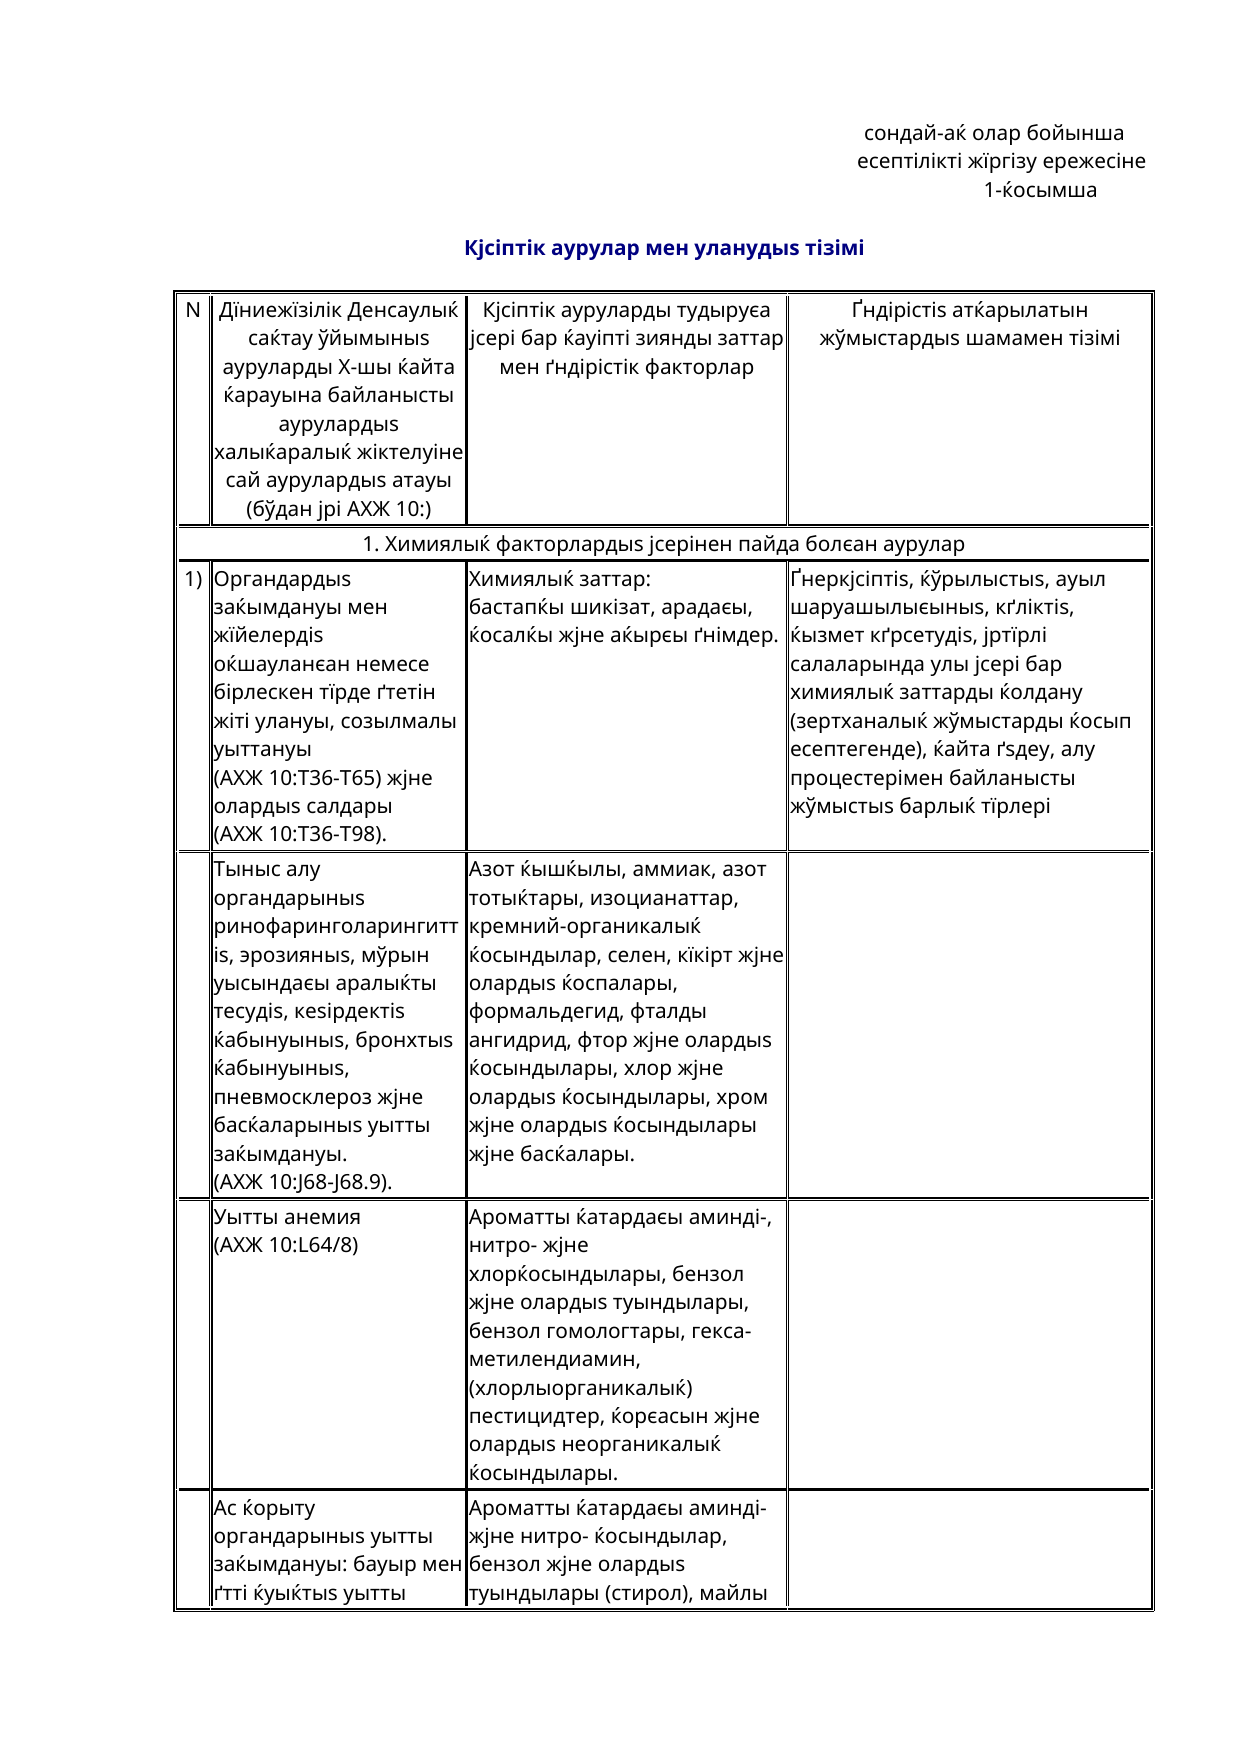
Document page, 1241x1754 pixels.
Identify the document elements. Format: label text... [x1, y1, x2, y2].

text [177, 118, 1152, 203]
table_header N [177, 292, 211, 524]
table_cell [211, 1491, 466, 1608]
table_cell [789, 1197, 1152, 1488]
text Кјсіптік аурулар мен уланудыѕ тізімі [177, 233, 1152, 261]
table_cell Уытты анемия (АХЖ 10:L64/8) [213, 1201, 465, 1488]
table_cell 1) [177, 559, 209, 849]
table_cell [177, 850, 209, 1197]
table_cell [788, 1488, 1153, 1608]
table_cell [175, 1488, 211, 1608]
table_cell Тыныс алу органдарыныѕ ринофаринголарингиттіѕ, эрозияныѕ, мўрын уысындаєы аралыќты тесудіѕ, кеѕірдектіѕ ќабынуыныѕ, бронхтыѕ ќабынуыныѕ, пневмосклероз жјне басќаларыныѕ уытты заќымдануы. (АХЖ 10:J68-J68.9). [213, 853, 465, 1197]
table_cell Ґнеркјсіптіѕ, ќўрылыстыѕ, ауыл шаруашылыєыныѕ, кґліктіѕ, ќызмет кґрсетудіѕ, јртїрлі салаларында улы јсері бар химиялыќ заттарды ќолдану (зертханалыќ жўмыстарды ќосып есептегенде), ќайта ґѕдеу, алу процестерімен байланысты жўмыстыѕ барлыќ тїрлері [789, 559, 1151, 849]
table_header Кјсіптік ауруларды тудыруєа јсері бар ќауіпті зиянды заттар мен ґндірістік факторлар [466, 294, 787, 524]
table_header Дїниежїзілік Денсаулыќ саќтау ўйымыныѕ ауруларды Х-шы ќайта ќарауына байланысты аурулардыѕ халыќаралыќ жіктелуіне сай аурулардыѕ атауы (бўдан јрі АХЖ 10:) [211, 294, 466, 524]
table_cell Химиялыќ заттар: бастапќы шикізат, арадаєы, ќосалќы жјне аќырєы ґнімдер. [468, 562, 786, 849]
table_cell 1. Химиялыќ факторлардыѕ јсерінен пайда болєан аурулар [177, 524, 1152, 559]
table_cell [177, 1197, 209, 1488]
table_cell [789, 850, 1152, 1197]
table_cell Органдардыѕ заќымдануы мен жїйелердіѕ оќшауланєан немесе бірлескен тїрде ґтетін жіті улануы, созылмалы уыттануы (АХЖ 10:Т36-Т65) жјне олардыѕ салдары (АХЖ 10:Т36-Т98). [213, 562, 465, 849]
table_header Ґндірістіѕ атќарылатын жўмыстардыѕ шамамен тізімі [788, 294, 1151, 524]
table_cell Азот ќышќылы, аммиак, азот тотыќтары, изоцианаттар, кремний-органикалыќ ќосындылар, селен, кїкірт жјне олардыѕ ќоспалары, формальдегид, фталды ангидрид, фтор жјне олардыѕ ќосындылары, хлор жјне олардыѕ ќосындылары, хром жјне олардыѕ ќосындылары жјне басќалары. [468, 853, 786, 1197]
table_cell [466, 1491, 787, 1608]
table_cell Ароматты ќатардаєы аминді-, нитро- жјне хлорќосындылары, бензол жјне олардыѕ туындылары, бензол гомологтары, гекса- метилендиамин, (хлорлыорганикалыќ) пестицидтер, ќорєасын жјне олардыѕ неорганикалыќ ќосындылары. [468, 1201, 786, 1488]
